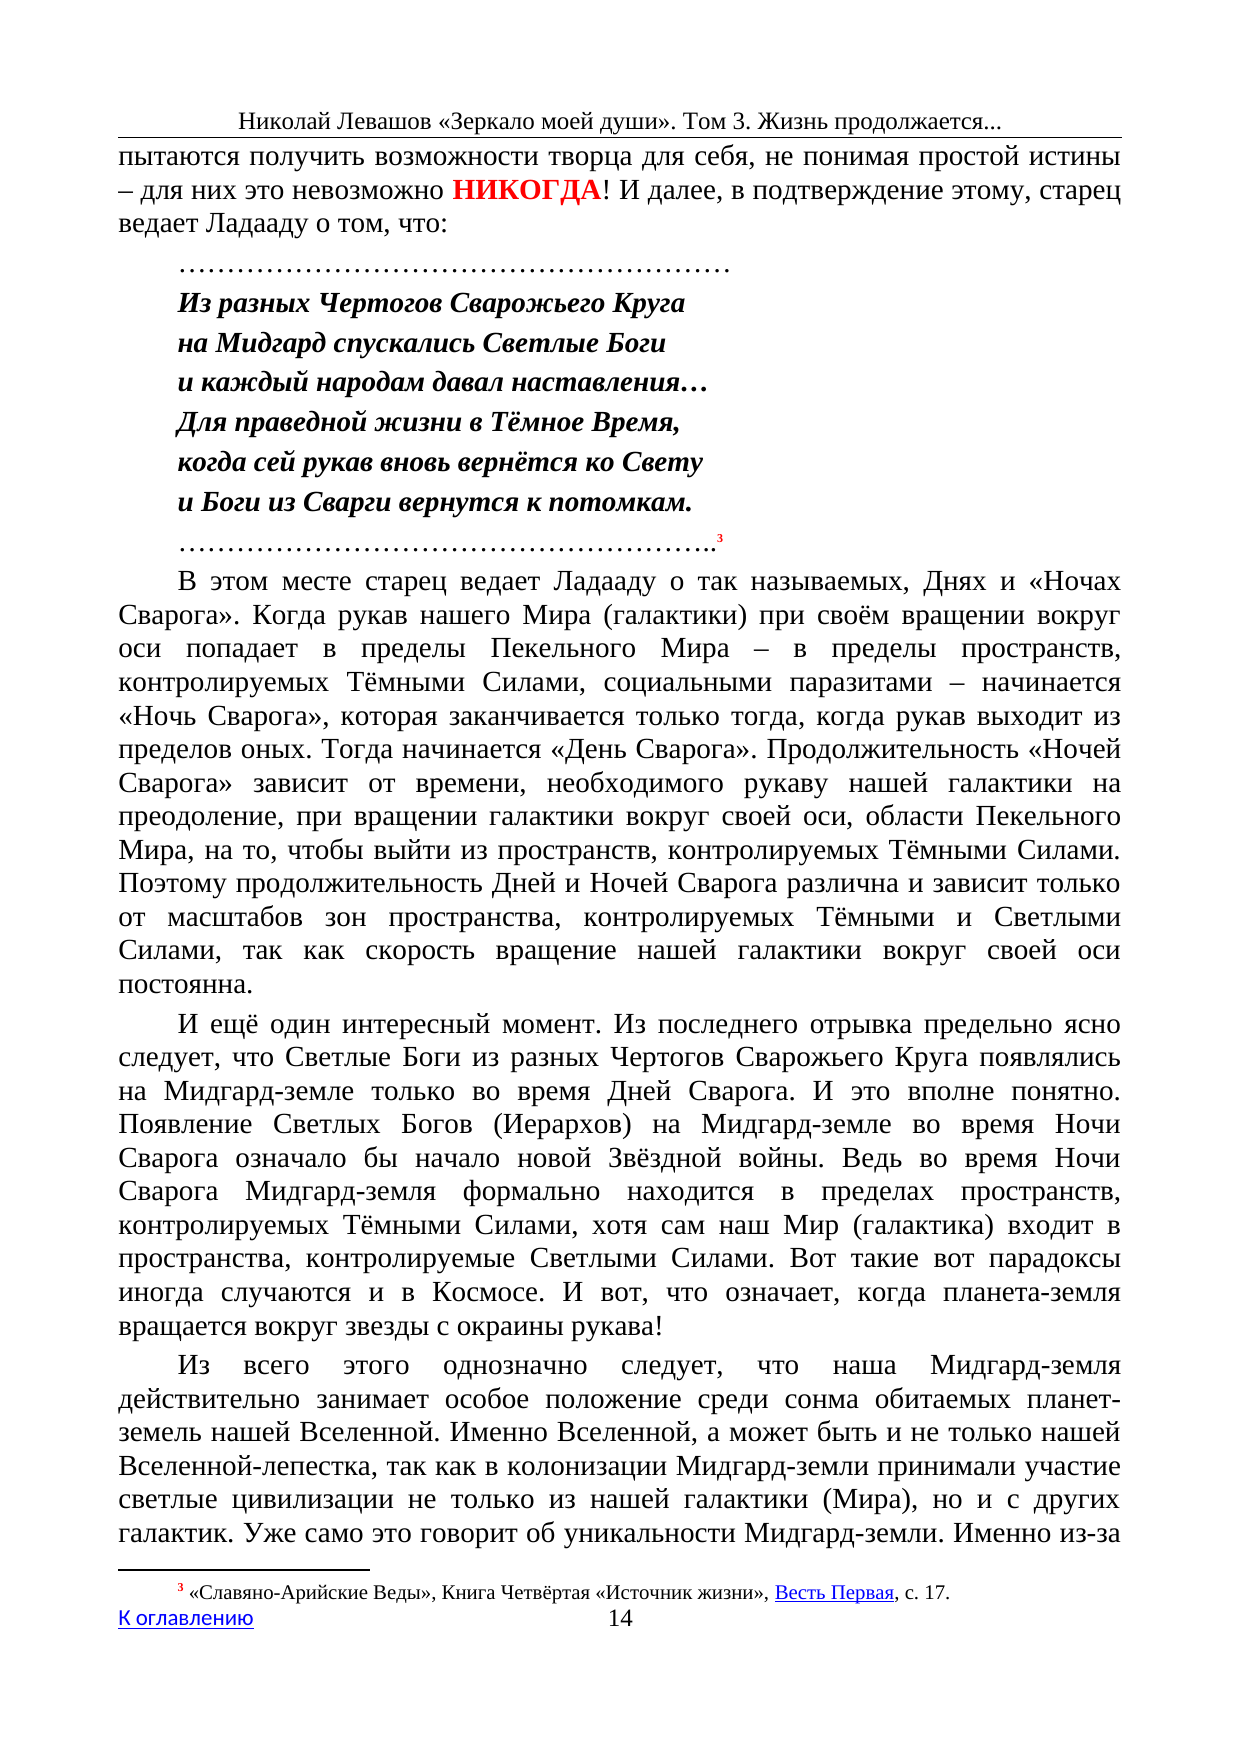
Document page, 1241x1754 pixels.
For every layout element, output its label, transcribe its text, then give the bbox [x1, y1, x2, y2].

text Из разных Чертогов Сварожьего Круга [118, 285, 1122, 318]
text когда сей рукав вновь вернётся ко Свету [118, 444, 1122, 478]
text на Мидгард спускались Светлые Боги [118, 325, 1122, 358]
text ……………………………………………….. [118, 524, 1122, 557]
text Для праведной жизни в Тёмное Время, [118, 404, 1122, 438]
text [118, 1347, 1122, 1549]
text И ещё один интересный момент. Из последнего отрывка предельно ясно следует, что Светлые Боги из разных Чертогов Сварожьего Круга появлялись на Мидгард-земле только во время Дней Сварога. И это вполне понятно. Появление Светлых Богов (Иерархов) на Мидгард-земле во время Ночи Сварога означало бы начало новой Звёздной войны. Ведь во время Ночи Сварога Мидгард-земля формально находится в пределах пространств, контролируемых Тёмными Силами, хотя сам наш Мир (галактика) входит в пространства, контролируемые Светлыми Силами. Вот такие вот парадоксы иногда случаются и в Космосе. И вот, что означает, когда планета-земля вращается вокруг звезды с окраины рукава! [118, 1006, 1122, 1341]
text и Боги из Сварги вернутся к потомкам. [118, 484, 1122, 517]
text и каждый народам давал наставления… [118, 364, 1122, 398]
text В этом месте старец ведает Ладааду о так называемых, Днях и «Ночах Сварога». Когда рукав нашего Мира (галактики) при своём вращении вокруг оси попадает в пределы Пекельного Мира – в пределы пространств, контролируемых Тёмными Силами, социальными паразитами – начинается «Ночь Сварога», которая заканчивается только тогда, когда рукав выходит из пределов оных. Тогда начинается «День Сварога». Продолжительность «Ночей Сварога» зависит от времени, необходимого рукаву нашей галактики на преодоление, при вращении галактики вокруг своей оси, области Пекельного Мира, на то, чтобы выйти из пространств, контролируемых Тёмными Силами. Поэтому продолжительность Дней и Ночей Сварога различна и зависит только от масштабов зон пространства, контролируемых Тёмными и Светлыми Силами, так как скорость вращение нашей галактики вокруг своей оси постоянна. [118, 563, 1122, 999]
text ………………………………………………… [118, 245, 1122, 279]
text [118, 138, 1122, 239]
